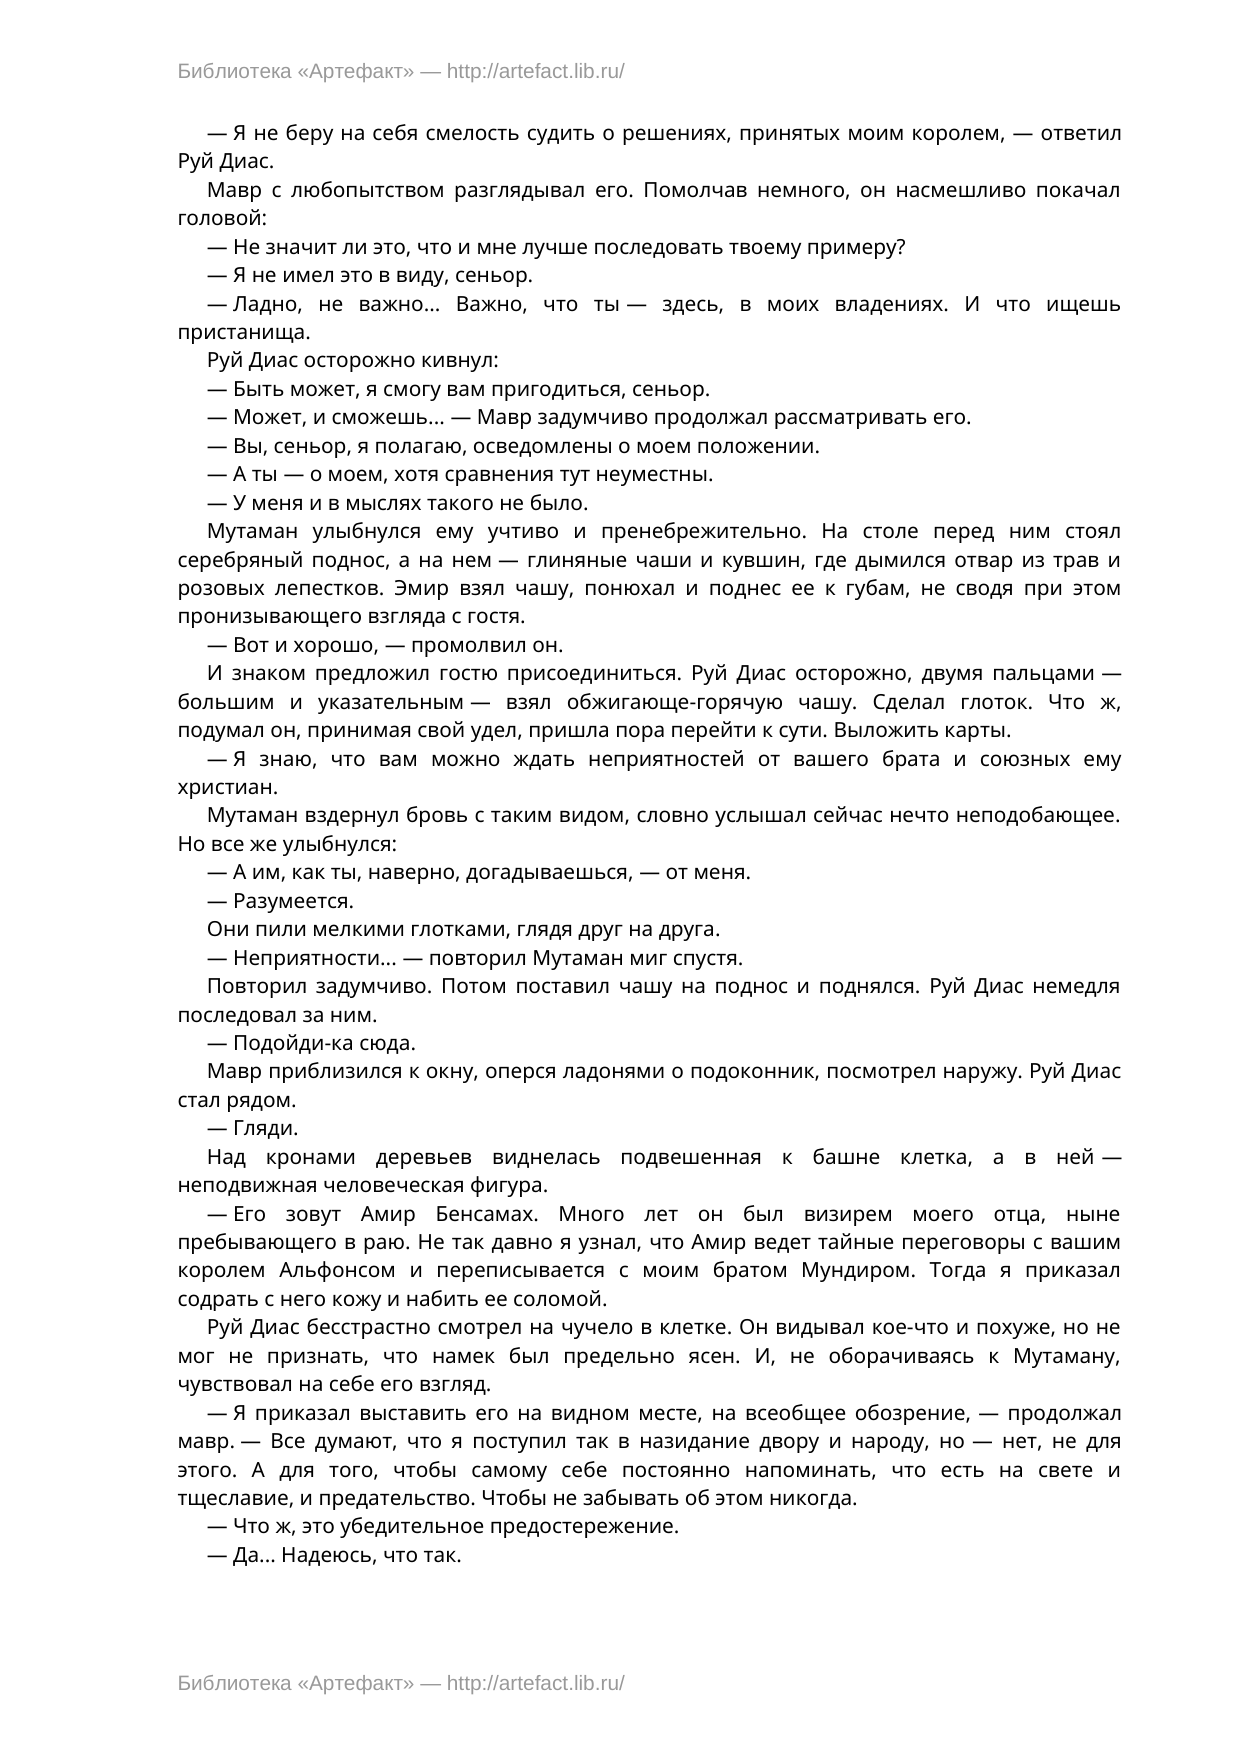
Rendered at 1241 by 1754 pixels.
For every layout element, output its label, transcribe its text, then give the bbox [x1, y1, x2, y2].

text Мавр с любопытством разглядывал его. Помолчав немного, он насмешливо покачал головой: [177, 175, 1122, 232]
text Над кронами деревьев виднелась подвешенная к башне клетка, а в ней — неподвижная человеческая фигура. [177, 1142, 1122, 1199]
text Повторил задумчиво. Потом поставил чашу на поднос и поднялся. Руй Диас немедля последовал за ним. [177, 971, 1122, 1028]
text — Подойди-ка сюда. [177, 1028, 1122, 1057]
text — Что ж, это убедительное предостережение. [177, 1512, 1122, 1540]
text — Вы, сеньор, я полагаю, осведомлены о моем положении. [177, 431, 1122, 459]
text — Не значит ли это, что и мне лучше последовать твоему примеру? [177, 232, 1122, 260]
text Руй Диас осторожно кивнул: [177, 346, 1122, 374]
text — А ты — о моем, хотя сравнения тут неуместны. [177, 459, 1122, 488]
text И знаком предложил гостю присоединиться. Руй Диас осторожно, двумя пальцами — большим и указательным — взял обжигающе-горячую чашу. Сделал глоток. Что ж, подумал он, принимая свой удел, пришла пора перейти к сути. Выложить карты. [177, 658, 1122, 744]
text — Гляди. [177, 1113, 1122, 1142]
text Руй Диас бесстрастно смотрел на чучело в клетке. Он видывал кое-что и похуже, но не мог не признать, что намек был предельно ясен. И, не оборачиваясь к Мутаману, чувствовал на себе его взгляд. [177, 1312, 1122, 1398]
text — Я приказал выставить его на видном месте, на всеобщее обозрение, — продолжал мавр. — Все думают, что я поступил так в назидание двору и народу, но — нет, не для этого. А для того, чтобы самому себе постоянно напоминать, что есть на свете и тщеславие, и предательство. Чтобы не забывать об этом никогда. [177, 1398, 1122, 1512]
text — Может, и сможешь... — Мавр задумчиво продолжал рассматривать его. [177, 402, 1122, 431]
text — А им, как ты, наверно, догадываешься, — от меня. [177, 857, 1122, 886]
text — У меня и в мыслях такого не было. [177, 488, 1122, 516]
text Мавр приблизился к окну, оперся ладонями о подоконник, посмотрел наружу. Руй Диас стал рядом. [177, 1057, 1122, 1113]
text Они пили мелкими глотками, глядя друг на друга. [177, 914, 1122, 943]
text — Его зовут Амир Бенсамах. Много лет он был визирем моего отца, ныне пребывающего в раю. Не так давно я узнал, что Амир ведет тайные переговоры с вашим королем Альфонсом и переписывается с моим братом Мундиром. Тогда я приказал содрать с него кожу и набить ее соломой. [177, 1199, 1122, 1312]
text — Неприятности... — повторил Мутаман миг спустя. [177, 943, 1122, 971]
text — Разумеется. [177, 886, 1122, 914]
text — Ладно, не важно... Важно, что ты — здесь, в моих владениях. И что ищешь пристанища. [177, 289, 1122, 346]
text Мутаман улыбнулся ему учтиво и пренебрежительно. На столе перед ним стоял серебряный поднос, а на нем — глиняные чаши и кувшин, где дымился отвар из трав и розовых лепестков. Эмир взял чашу, понюхал и поднес ее к губам, не сводя при этом пронизывающего взгляда с гостя. [177, 516, 1122, 630]
text — Я не беру на себя смелость судить о решениях, принятых моим королем, — ответил Руй Диас. [177, 118, 1122, 175]
text Мутаман вздернул бровь с таким видом, словно услышал сейчас нечто неподобающее. Но все же улыбнулся: [177, 801, 1122, 857]
text — Вот и хорошо, — промолвил он. [177, 630, 1122, 658]
text — Да... Надеюсь, что так. [177, 1540, 1122, 1568]
text — Быть может, я смогу вам пригодиться, сеньор. [177, 374, 1122, 402]
text — Я знаю, что вам можно ждать неприятностей от вашего брата и союзных ему христиан. [177, 744, 1122, 801]
text — Я не имел это в виду, сеньор. [177, 260, 1122, 289]
